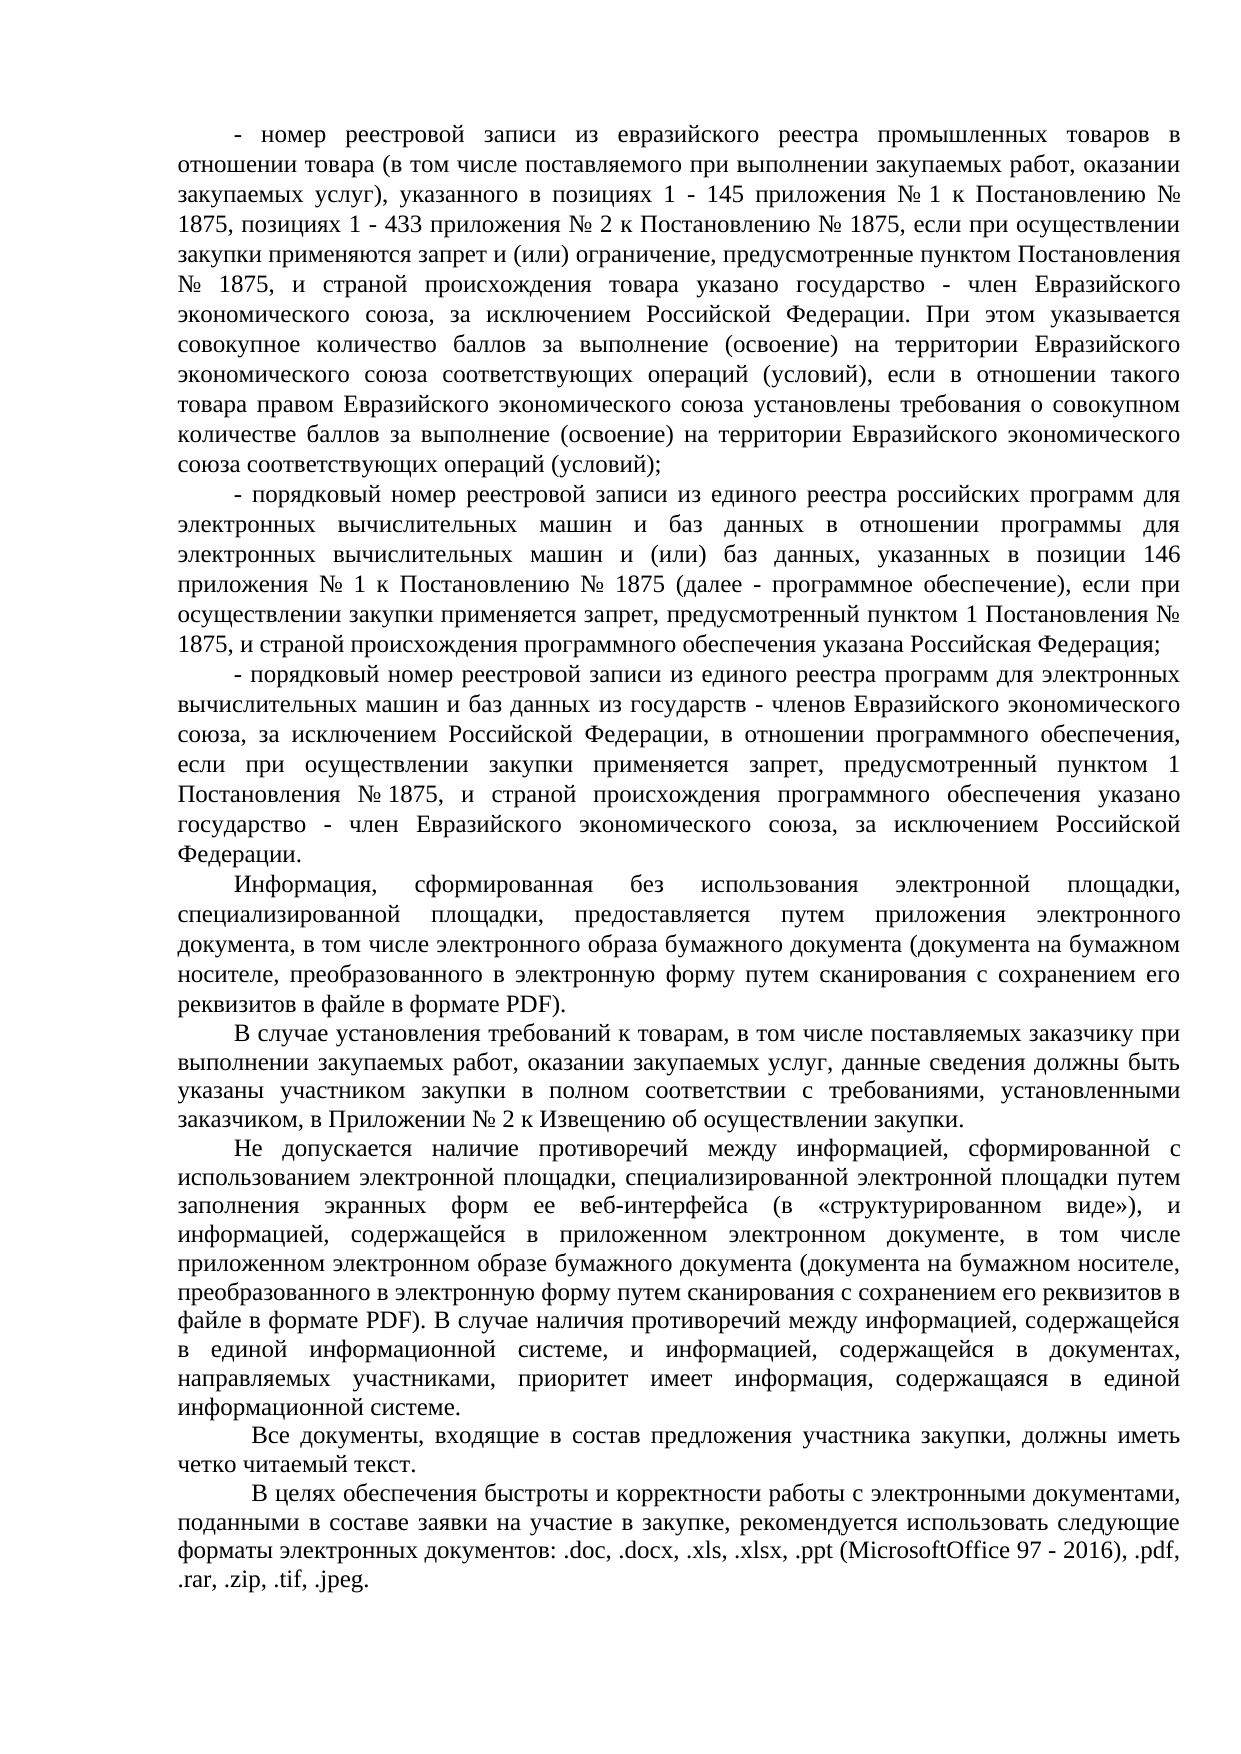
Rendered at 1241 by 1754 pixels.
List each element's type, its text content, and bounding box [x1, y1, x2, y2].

text Информация, сформированная без использования электронной площадки, специализированной площадки, предоставляется путем приложения электронного документа, в том числе электронного образа бумажного документа (документа на бумажном носителе, преобразованного в электронную форму путем сканирования с сохранением его реквизитов в файле в формате PDF). [177, 868, 1181, 1018]
text - порядковый номер реестровой записи из единого реестра программ для электронных вычислительных машин и баз данных из государств - членов Евразийского экономического союза, за исключением Российской Федерации, в отношении программного обеспечения, если при осуществлении закупки применяется запрет, предусмотренный пунктом 1 Постановления № 1875, и страной происхождения программного обеспечения указано государство - член Евразийского экономического союза, за исключением Российской Федерации. [177, 658, 1181, 868]
text Все документы, входящие в состав предложения участника закупки, должны иметь четко читаемый текст. [177, 1421, 1181, 1478]
text Не допускается наличие противоречий между информацией, сформированной с использованием электронной площадки, специализированной электронной площадки путем заполнения экранных форм ее веб-интерфейса (в «структурированном виде»), и информацией, содержащейся в приложенном электронном документе, в том числе приложенном электронном образе бумажного документа (документа на бумажном носителе, преобразованного в электронную форму путем сканирования с сохранением его реквизитов в файле в формате PDF). В случае наличия противоречий между информацией, содержащейся в единой информационной системе, и информацией, содержащейся в документах, направляемых участниками, приоритет имеет информация, содержащаяся в единой информационной системе. [177, 1133, 1181, 1421]
text В случае установления требований к товарам, в том числе поставляемых заказчику при выполнении закупаемых работ, оказании закупаемых услуг, данные сведения должны быть указаны участником закупки в полном соответствии с требованиями, установленными заказчиком, в Приложении № 2 к Извещению об осуществлении закупки. [177, 1018, 1181, 1133]
text В целях обеспечения быстроты и корректности работы с электронными документами, поданными в составе заявки на участие в закупке, рекомендуется использовать следующие форматы электронных документов: .doc, .docx, .xls, .xlsx, .ppt (MicrosoftOffice 97 - 2016), .pdf, .rar, .zip, .tif, .jpeg. [177, 1478, 1181, 1593]
text - номер реестровой записи из евразийского реестра промышленных товаров в отношении товара (в том числе поставляемого при выполнении закупаемых работ, оказании закупаемых услуг), указанного в позициях 1 - 145 приложения № 1 к Постановлению № 1875, позициях 1 - 433 приложения № 2 к Постановлению № 1875, если при осуществлении закупки применяются запрет и (или) ограничение, предусмотренные пунктом Постановления № 1875, и страной происхождения товара указано государство - член Евразийского экономического союза, за исключением Российской Федерации. При этом указывается совокупное количество баллов за выполнение (освоение) на территории Евразийского экономического союза соответствующих операций (условий), если в отношении такого товара правом Евразийского экономического союза установлены требования о совокупном количестве баллов за выполнение (освоение) на территории Евразийского экономического союза соответствующих операций (условий); [177, 118, 1181, 478]
text - порядковый номер реестровой записи из единого реестра российских программ для электронных вычислительных машин и баз данных в отношении программы для электронных вычислительных машин и (или) баз данных, указанных в позиции 146 приложения № 1 к Постановлению № 1875 (далее - программное обеспечение), если при осуществлении закупки применяется запрет, предусмотренный пунктом 1 Постановления № 1875, и страной происхождения программного обеспечения указана Российская Федерация; [177, 478, 1181, 658]
